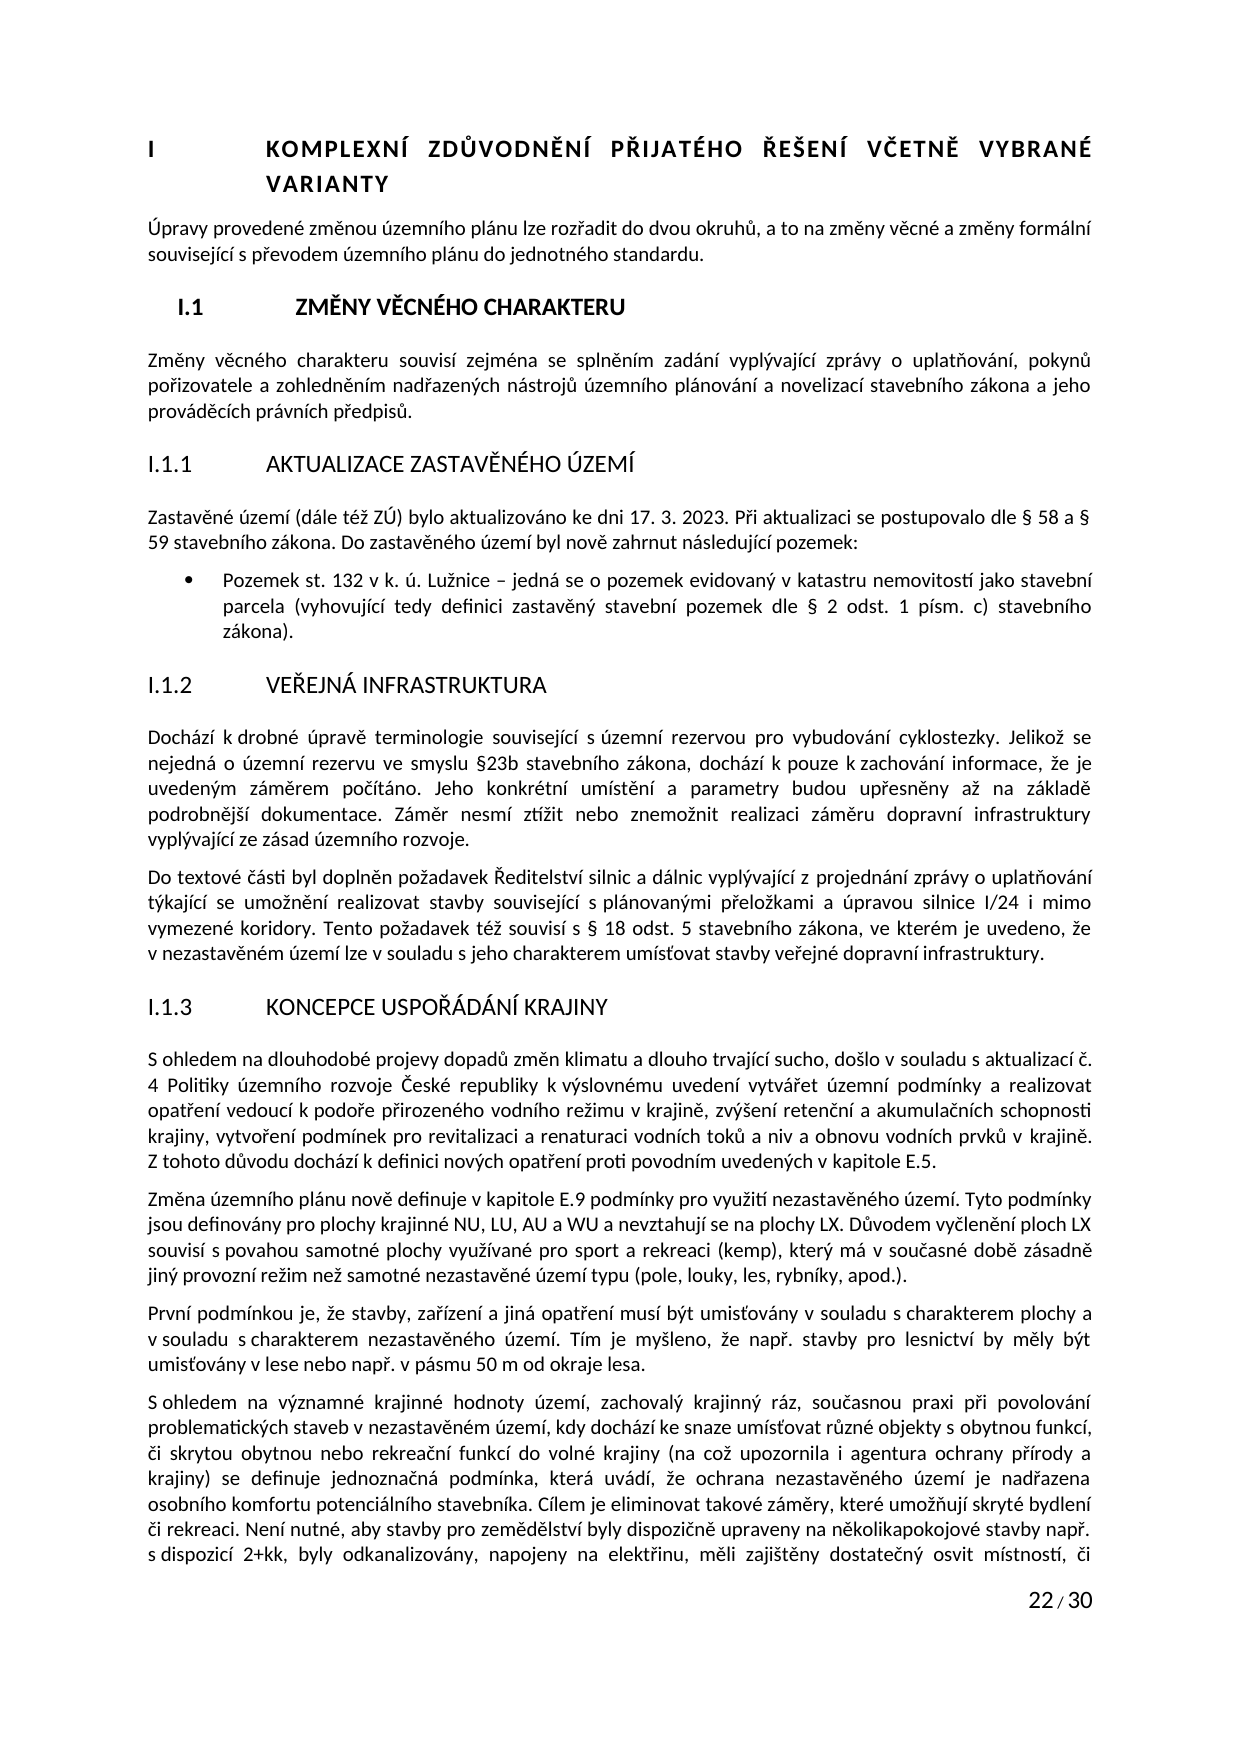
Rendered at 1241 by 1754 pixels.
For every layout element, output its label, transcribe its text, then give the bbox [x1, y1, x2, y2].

text Komplexní zdůvodnění přijatého řešení včetně vybrané varianty [148, 133, 1092, 198]
text První podmínkou je, že stavby, zařízení a jiná opatření musí být umisťovány v souladu s charakterem plochy a v souladu s charakterem nezastavěného území. Tím je myšleno, že např. stavby pro lesnictví by měly být umisťovány v lese nebo např. v pásmu 50 m od okraje lesa. [148, 1300, 1092, 1377]
text S ohledem na dlouhodobé projevy dopadů změn klimatu a dlouho trvající sucho, došlo v souladu s aktualizací č. 4 Politiky územního rozvoje České republiky k výslovnému uvedení vytvářet územní podmínky a realizovat opatření vedoucí k podoře přirozeného vodního režimu v krajině, zvýšení retenční a akumulačních schopnosti krajiny, vytvoření podmínek pro revitalizaci a renaturaci vodních toků a niv a obnovu vodních prvků v krajině. Z tohoto důvodu dochází k definici nových opatření proti povodním uvedených v kapitole E.5. [148, 1047, 1092, 1174]
text Do textové části byl doplněn požadavek Ředitelství silnic a dálnic vyplývající z projednání zprávy o uplatňování týkající se umožnění realizovat stavby související s plánovanými přeložkami a úpravou silnice I/24 i mimo vymezené koridory. Tento požadavek též souvisí s § 18 odst. 5 stavebního zákona, ve kterém je uvedeno, že v nezastavěném území lze v souladu s jeho charakterem umísťovat stavby veřejné dopravní infrastruktury. [148, 864, 1092, 966]
text Koncepce uspořádání krajiny [148, 991, 1092, 1021]
text Zastavěné území (dále též ZÚ) bylo aktualizováno ke dni 17. 3. 2023. Při aktualizaci se postupovalo dle § 58 a § 59 stavebního zákona. Do zastavěného území byl nově zahrnut následující pozemek: [148, 504, 1092, 555]
text veřejná infrastruktura [148, 669, 1092, 699]
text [148, 1389, 1092, 1567]
text Úpravy provedené změnou územního plánu lze rozřadit do dvou okruhů, a to na změny věcné a změny formální související s převodem územního plánu do jednotného standardu. [148, 215, 1092, 266]
text Změna územního plánu nově definuje v kapitole E.9 podmínky pro využití nezastavěného území. Tyto podmínky jsou definovány pro plochy krajinné NU, LU, AU a WU a nevztahují se na plochy LX. Důvodem vyčlenění ploch LX souvisí s povahou samotné plochy využívané pro sport a rekreaci (kemp), který má v současné době zásadně jiný provozní režim než samotné nezastavěné území typu (pole, louky, les, rybníky, apod.). [148, 1186, 1092, 1288]
list Pozemek st. 132 v k. ú. Lužnice – jedná se o pozemek evidovaný v katastru nemovitostí jako stavební parcela (vyhovující tedy definici zastavěný stavební pozemek dle § 2 odst. 1 písm. c) stavebního zákona). [185, 567, 1092, 644]
text Dochází k drobné úpravě terminologie související s územní rezervou pro vybudování cyklostezky. Jelikož se nejedná o územní rezervu ve smyslu §23b stavebního zákona, dochází k pouze k zachování informace, že je uvedeným záměrem počítáno. Jeho konkrétní umístění a parametry budou upřesněny až na základě podrobnější dokumentace. Záměr nesmí ztížit nebo znemožnit realizaci záměru dopravní infrastruktury vyplývající ze zásad územního rozvoje. [148, 724, 1092, 852]
text Změny věcného charakteru souvisí zejména se splněním zadání vyplývající zprávy o uplatňování, pokynů pořizovatele a zohledněním nadřazených nástrojů územního plánování a novelizací stavebního zákona a jeho prováděcích právních předpisů. [148, 347, 1092, 423]
text Změny věcného charakteru [177, 291, 1092, 322]
text Aktualizace zastavěného území [148, 448, 1092, 479]
